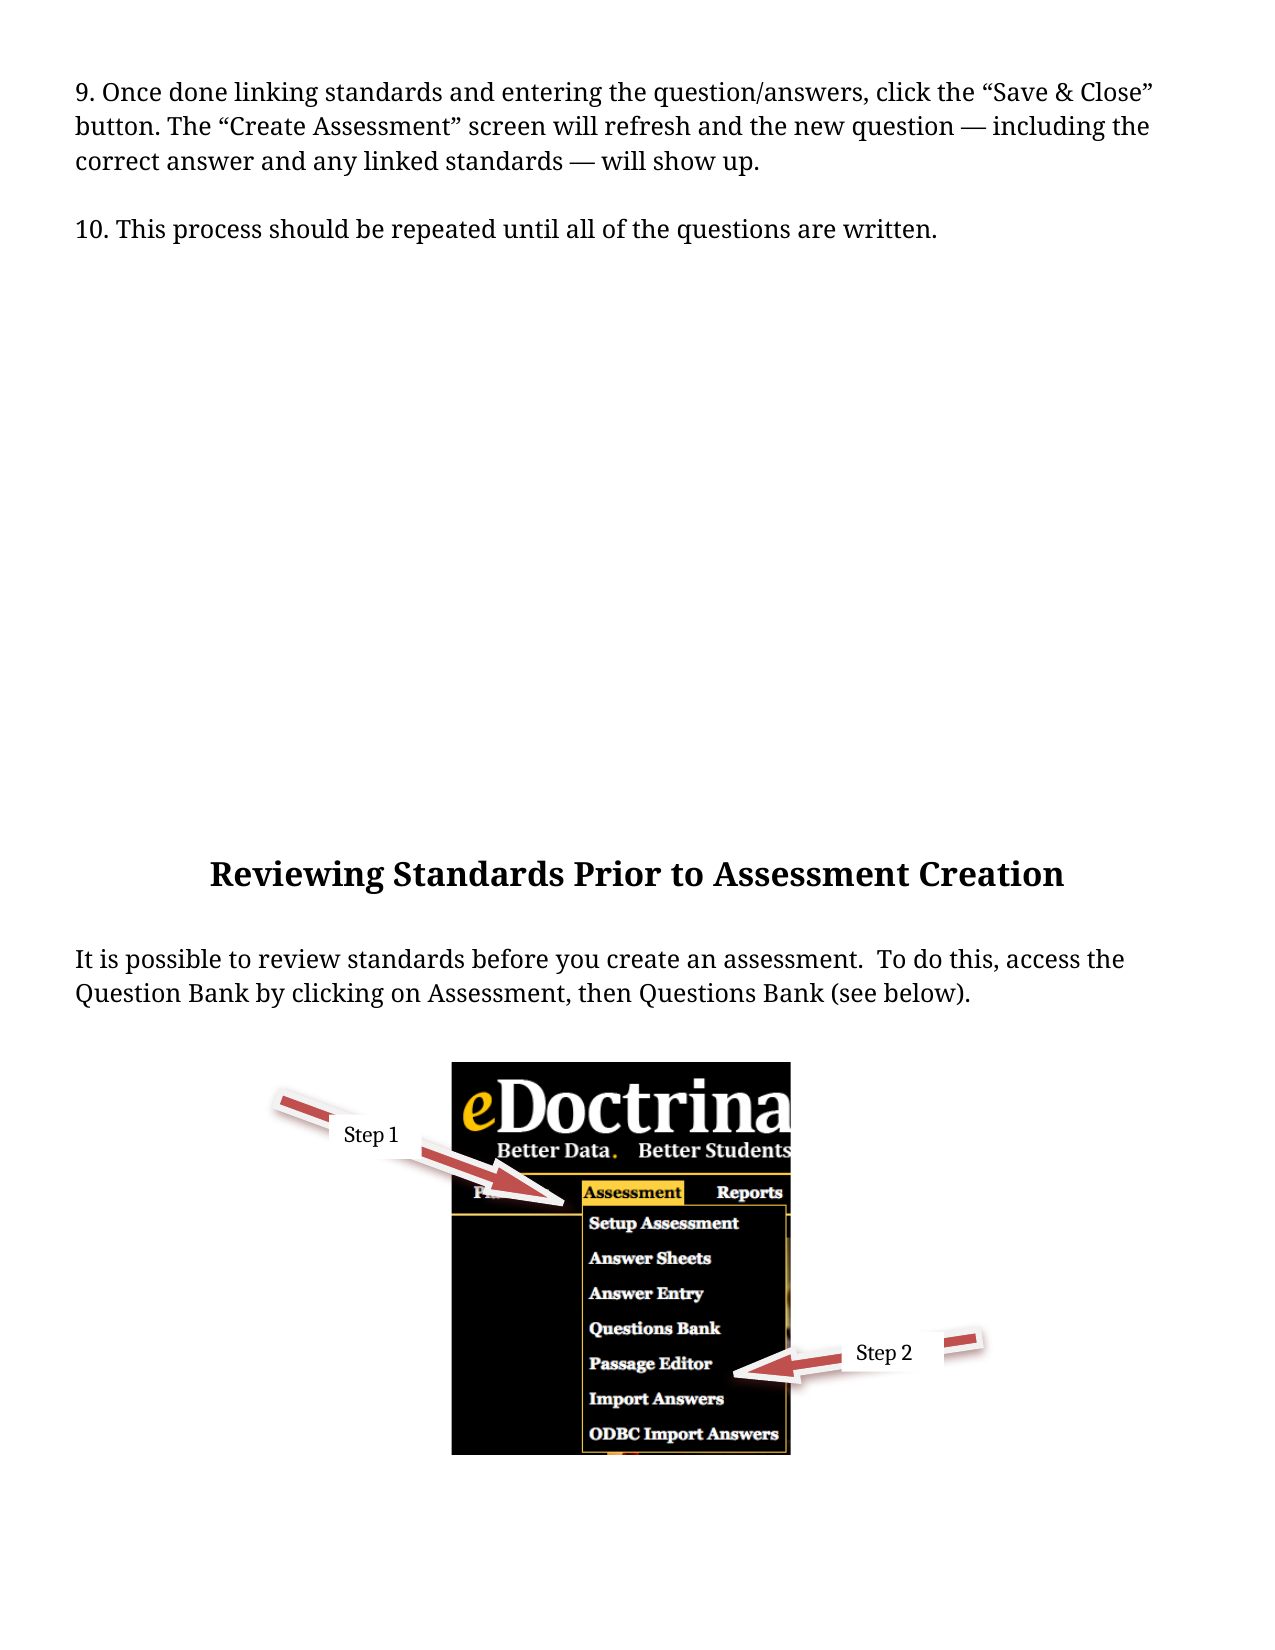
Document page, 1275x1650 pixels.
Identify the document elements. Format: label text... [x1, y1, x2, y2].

text 10. This process should be repeated until all of the questions are written. [75, 211, 1200, 245]
text Reviewing Standards Prior to Assessment Creation [75, 851, 1200, 896]
text It is possible to review standards before you create an assessment. To do this, access the Question Bank by clicking on Assessment, then Questions Bank (see below). [75, 942, 1200, 1010]
picture [451, 1062, 791, 1455]
text 9. Once done linking standards and entering the question/answers, click the “Save & Close” button. The “Create Assessment” screen will refresh and the new question — including the correct answer and any linked standards — will show up. [75, 75, 1200, 177]
